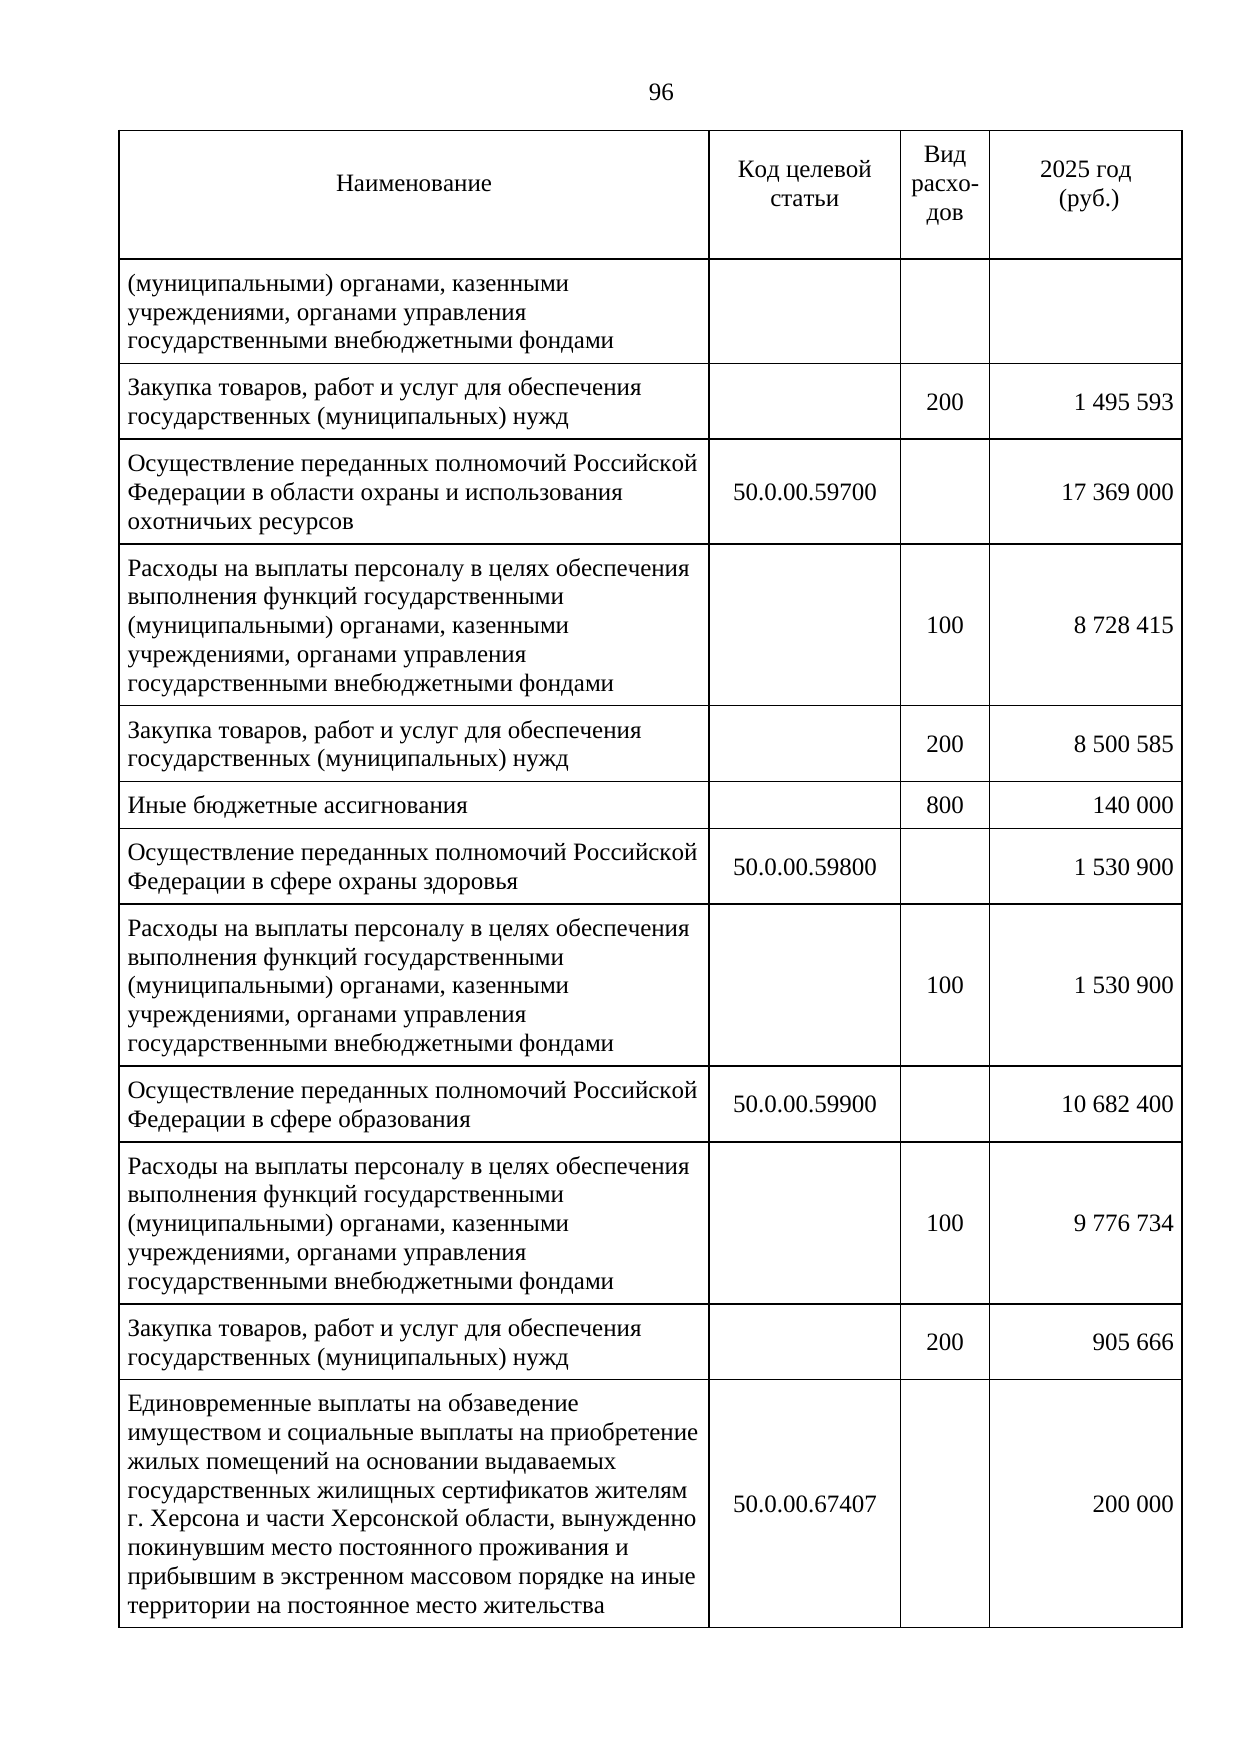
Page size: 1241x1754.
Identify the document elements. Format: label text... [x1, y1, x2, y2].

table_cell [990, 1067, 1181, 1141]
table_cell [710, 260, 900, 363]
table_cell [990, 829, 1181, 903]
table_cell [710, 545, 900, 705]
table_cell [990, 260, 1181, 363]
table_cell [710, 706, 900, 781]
table_header Вид расхо-дов [901, 131, 989, 258]
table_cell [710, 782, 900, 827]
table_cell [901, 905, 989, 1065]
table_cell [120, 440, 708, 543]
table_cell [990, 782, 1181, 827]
table_header Наименование [120, 131, 708, 258]
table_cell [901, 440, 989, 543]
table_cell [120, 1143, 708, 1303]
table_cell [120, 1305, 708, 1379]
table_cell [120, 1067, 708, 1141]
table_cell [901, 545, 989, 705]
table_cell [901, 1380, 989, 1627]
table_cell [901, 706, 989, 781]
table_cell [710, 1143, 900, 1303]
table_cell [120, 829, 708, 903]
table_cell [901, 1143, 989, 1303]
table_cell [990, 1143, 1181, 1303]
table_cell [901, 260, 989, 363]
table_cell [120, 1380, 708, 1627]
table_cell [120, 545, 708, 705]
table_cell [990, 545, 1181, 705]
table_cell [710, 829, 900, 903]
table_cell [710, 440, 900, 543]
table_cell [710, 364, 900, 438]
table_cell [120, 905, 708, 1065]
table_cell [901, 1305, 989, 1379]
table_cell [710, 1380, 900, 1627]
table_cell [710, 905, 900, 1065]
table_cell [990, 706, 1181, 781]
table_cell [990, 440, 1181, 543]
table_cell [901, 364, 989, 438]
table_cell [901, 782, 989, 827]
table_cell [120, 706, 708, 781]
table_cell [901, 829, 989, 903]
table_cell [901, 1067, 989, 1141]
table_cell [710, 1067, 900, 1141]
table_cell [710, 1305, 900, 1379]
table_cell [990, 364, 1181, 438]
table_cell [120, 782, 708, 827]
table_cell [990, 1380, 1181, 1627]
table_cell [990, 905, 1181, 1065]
table_header 2025 год (руб.) [990, 131, 1181, 258]
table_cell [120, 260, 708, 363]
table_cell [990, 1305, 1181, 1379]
table_header Код целевой статьи [710, 131, 900, 258]
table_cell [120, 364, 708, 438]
